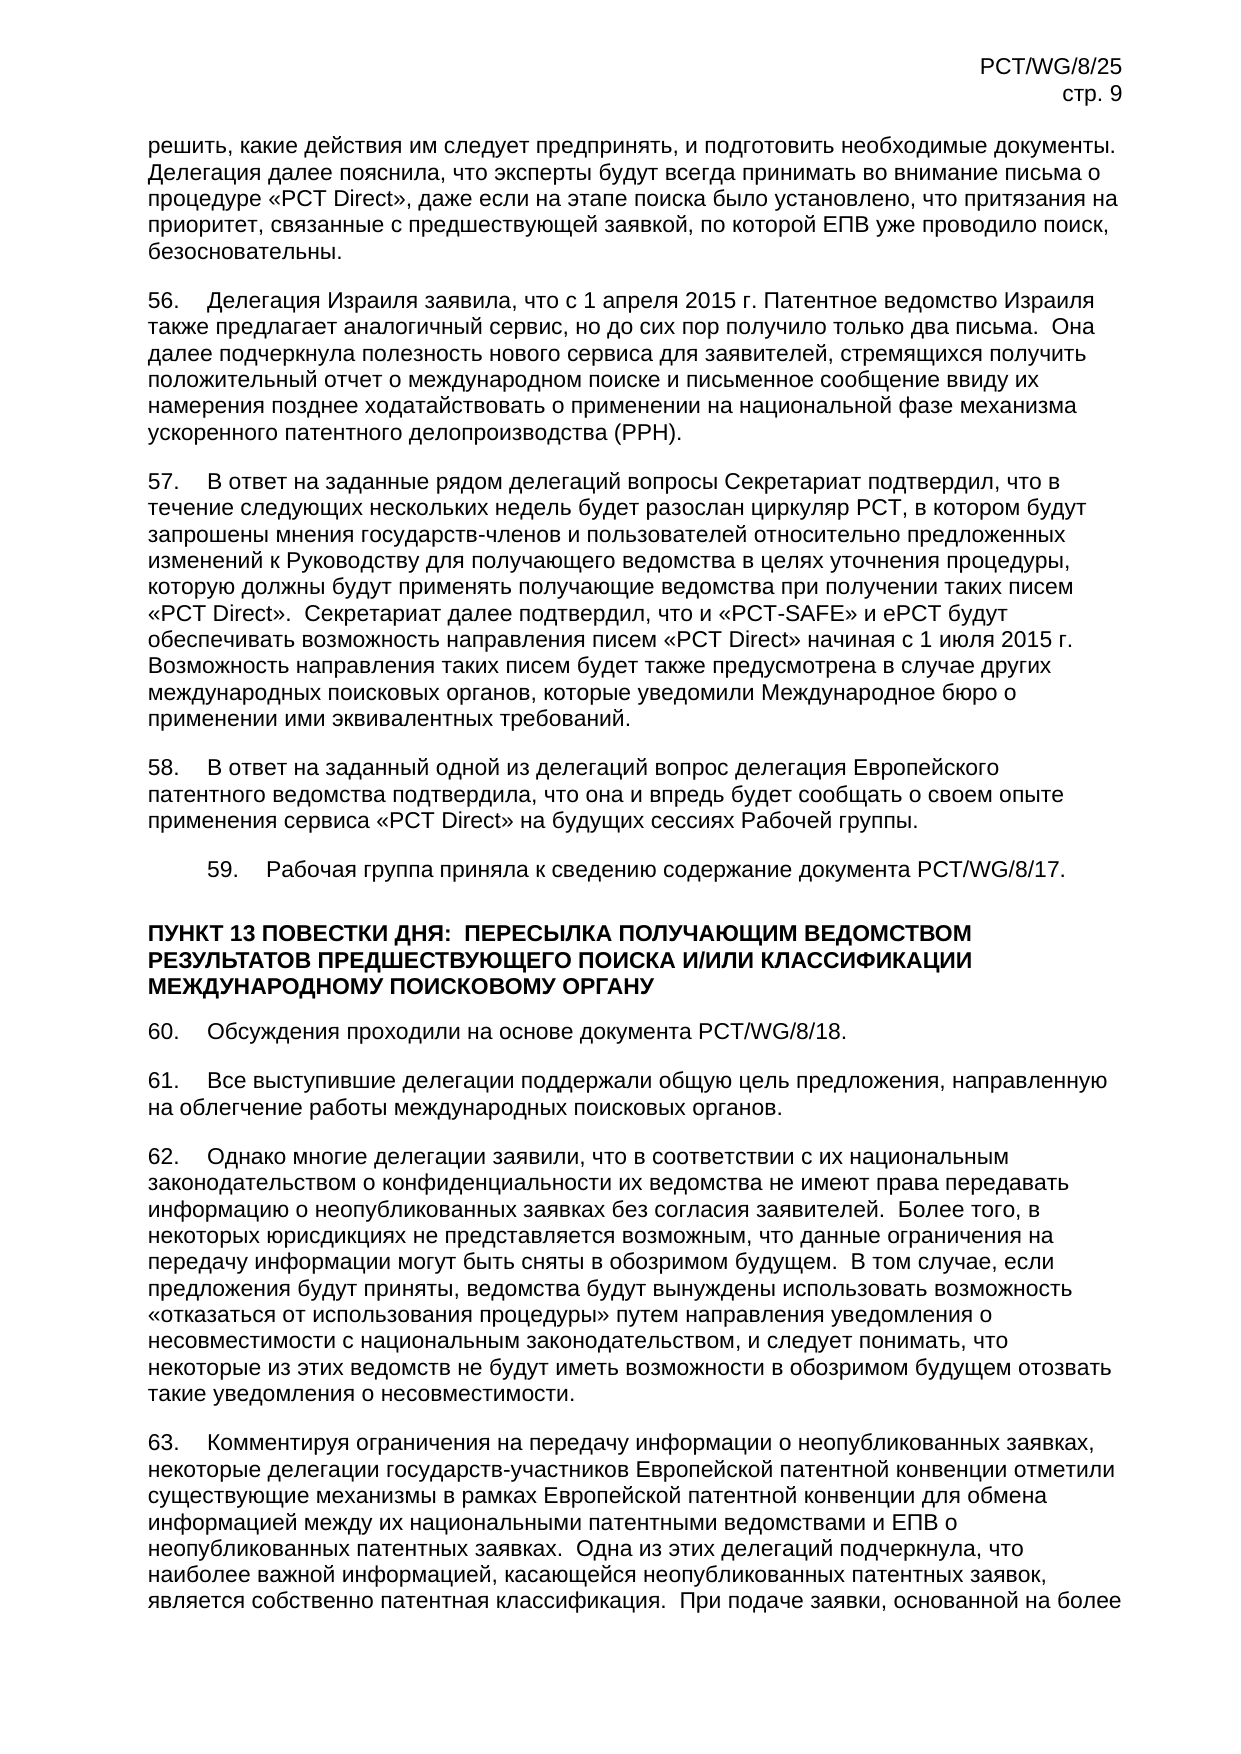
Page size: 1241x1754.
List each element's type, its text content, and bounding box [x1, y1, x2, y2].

text Рабочая группа приняла к сведению содержание документа PCT/WG/8/17. [207, 856, 1122, 883]
text Однако многие делегации заявили, что в соответствии с их национальным законодательством о конфиденциальности их ведомства не имеют права передавать информацию о неопубликованных заявках без согласия заявителей. Более того, в некоторых юрисдикциях не представляется возможным, что данные ограничения на передачу информации могут быть сняты в обозримом будущем. В том случае, если предложения будут приняты, ведомства будут вынуждены использовать возможность «отказаться от использования процедуры» путем направления уведомления о несовместимости с национальным законодательством, и следует понимать, что некоторые из этих ведомств не будут иметь возможности в обозримом будущем отозвать такие уведомления о несовместимости. [148, 1143, 1122, 1406]
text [148, 132, 1122, 264]
subtitle ПУНКТ 13 повестки дня: ПЕРЕСЫЛКА ПОЛУЧАЮЩИМ ВЕДОМСТВОМ РЕЗУЛЬТАТОВ ПРЕДШЕСТВУЮЩЕГО ПОИСКА И/ИЛИ КЛАССИФИКАЦИИ МЕЖДУНАРОДНОМУ ПОИСКОВОМУ ОРГАНУ [148, 920, 1122, 999]
text Все выступившие делегации поддержали общую цель предложения, направленную на облегчение работы международных поисковых органов. [148, 1067, 1122, 1120]
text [148, 1429, 1122, 1614]
text В ответ на заданный одной из делегаций вопрос делегация Европейского патентного ведомства подтвердила, что она и впредь будет сообщать о своем опыте применения сервиса «PCT Direct» на будущих сессиях Рабочей группы. [148, 754, 1122, 833]
text Делегация Израиля заявила, что с 1 апреля 2015 г. Патентное ведомство Израиля также предлагает аналогичный сервис, но до сих пор получило только два письма. Она далее подчеркнула полезность нового сервиса для заявителей, стремящихся получить положительный отчет о международном поиске и письменное сообщение ввиду их намерения позднее ходатайствовать о применении на национальной фазе механизма ускоренного патентного делопроизводства (PPH). [148, 287, 1122, 445]
text В ответ на заданные рядом делегаций вопросы Секретариат подтвердил, что в течение следующих нескольких недель будет разослан циркуляр РСТ, в котором будут запрошены мнения государств-членов и пользователей относительно предложенных изменений к Руководству для получающего ведомства в целях уточнения процедуры, которую должны будут применять получающие ведомства при получении таких писем «PCT Direct». Секретариат далее подтвердил, что и «PCT-SAFE» и ePCT будут обеспечивать возможность направления писем «PCT Direct» начиная с 1 июля 2015 г. Возможность направления таких писем будет также предусмотрена в случае других международных поисковых органов, которые уведомили Международное бюро о применении ими эквивалентных требований. [148, 468, 1122, 731]
text Обсуждения проходили на основе документа PCT/WG/8/18. [148, 1018, 1122, 1044]
